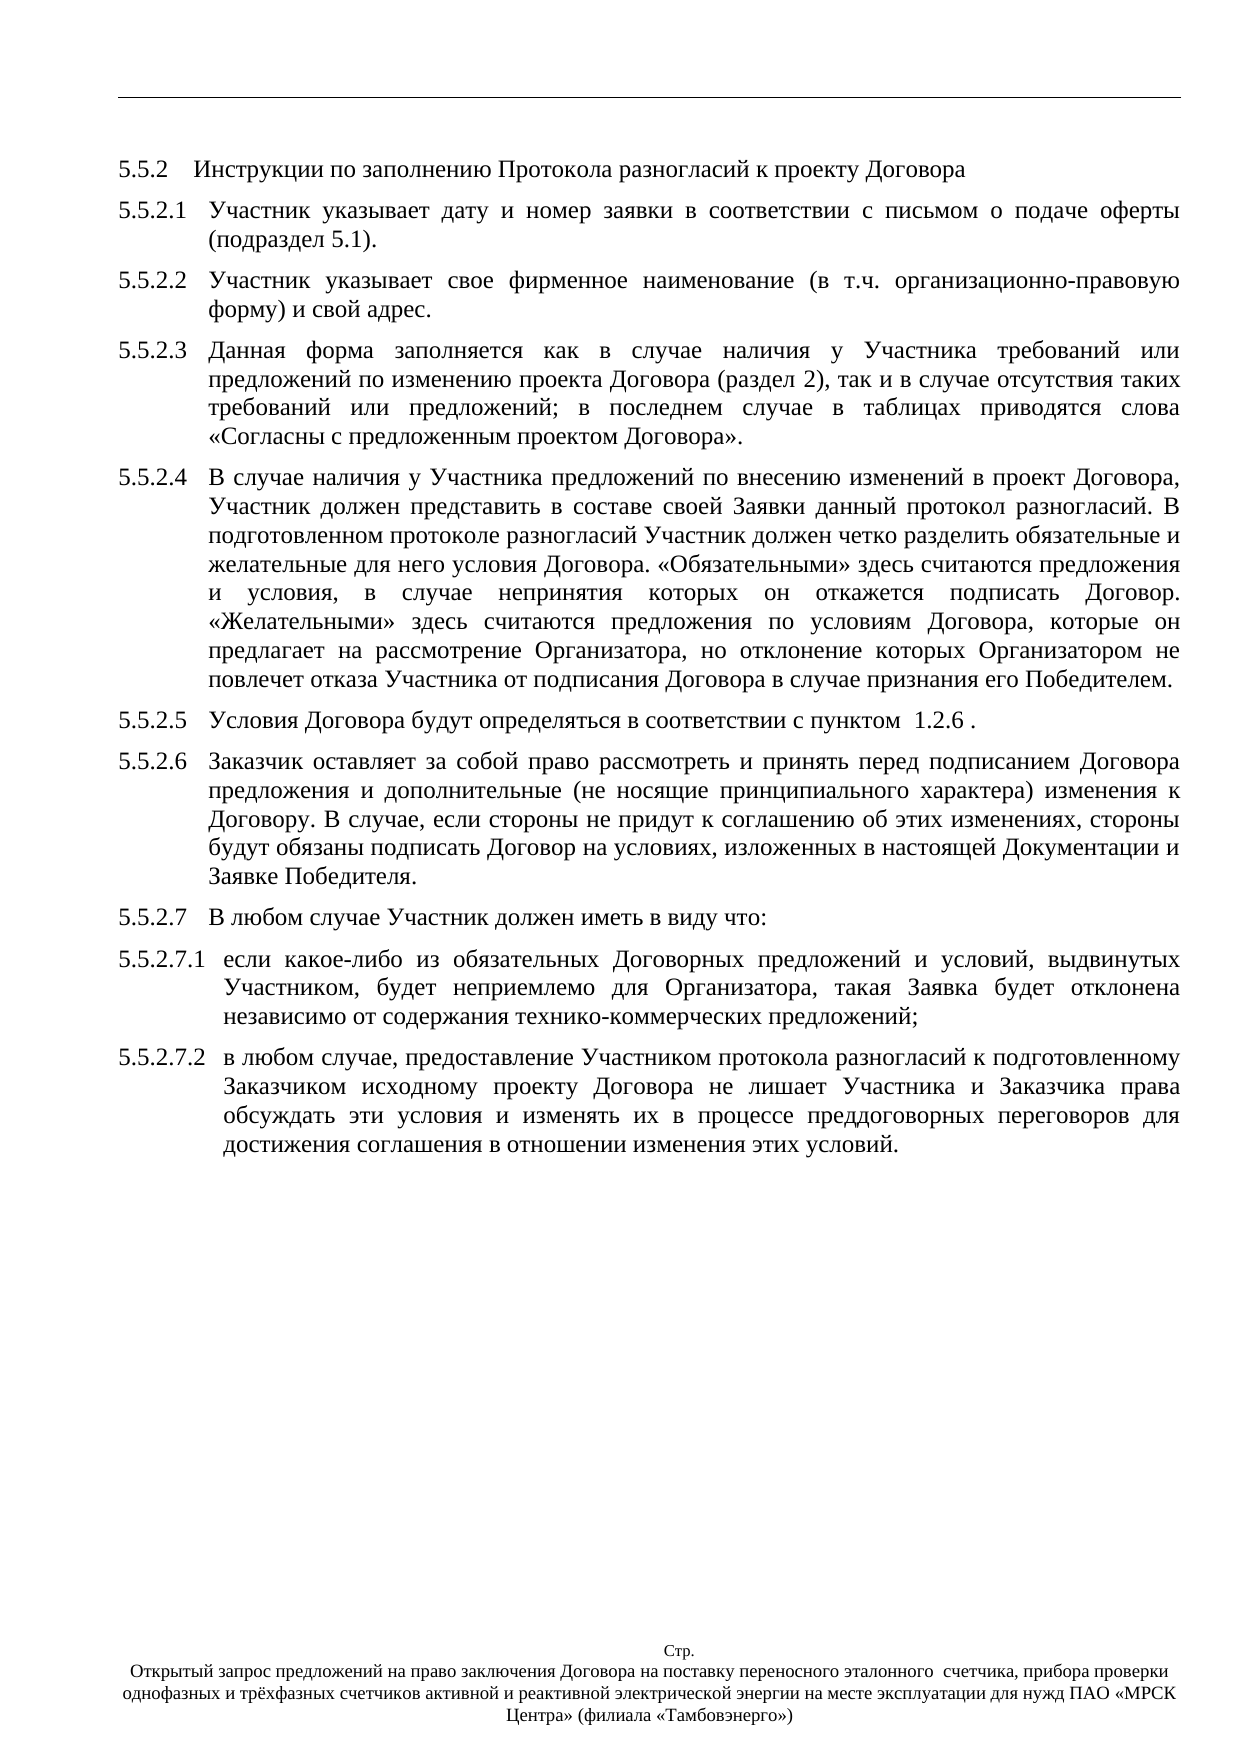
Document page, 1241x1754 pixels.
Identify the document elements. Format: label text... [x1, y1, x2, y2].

list Условия Договора будут определяться в соответствии с пунктом 1.2.6 . [118, 705, 1181, 734]
list Участник указывает дату и номер заявки в соответствии с письмом о подаче оферты (подраздел 5.1). [118, 195, 1181, 252]
list Участник указывает свое фирменное наименование (в т.ч. организационно-правовую форму) и свой адрес. [118, 265, 1181, 322]
list Заказчик оставляет за собой право рассмотреть и принять перед подписанием Договора предложения и дополнительные (не носящие принципиального характера) изменения к Договору. В случае, если стороны не придут к соглашению об этих изменениях, стороны будут обязаны подписать Договор на условиях, изложенных в настоящей Документации и Заявке Победителя. [118, 746, 1181, 890]
list Данная форма заполняется как в случае наличия у Участника требований или предложений по изменению проекта Договора (раздел 2), так и в случае отсутствия таких требований или предложений; в последнем случае в таблицах приводятся слова «Согласны с предложенным проектом Договора». [118, 335, 1181, 450]
list в любом случае, предоставление Участником протокола разногласий к подготовленному Заказчиком исходному проекту Договора не лишает Участника и Заказчика права обсуждать эти условия и изменять их в процессе преддоговорных переговоров для достижения соглашения в отношении изменения этих условий. [118, 1042, 1181, 1157]
list В случае наличия у Участника предложений по внесению изменений в проект Договора, Участник должен представить в составе своей Заявки данный протокол разногласий. В подготовленном протоколе разногласий Участник должен четко разделить обязательные и желательные для него условия Договора. «Обязательными» здесь считаются предложения и условия, в случае непринятия которых он откажется подписать Договор. «Желательными» здесь считаются предложения по условиям Договора, которые он предлагает на рассмотрение Организатора, но отклонение которых Организатором не повлечет отказа Участника от подписания Договора в случае признания его Победителем. [118, 462, 1181, 692]
list В любом случае Участник должен иметь в виду что: [118, 902, 1181, 931]
subtitle Инструкции по заполнению Протокола разногласий к проекту Договора [118, 154, 1181, 182]
list если какое-либо из обязательных Договорных предложений и условий, выдвинутых Участником, будет неприемлемо для Организатора, такая Заявка будет отклонена независимо от содержания технико-коммерческих предложений; [118, 944, 1181, 1030]
